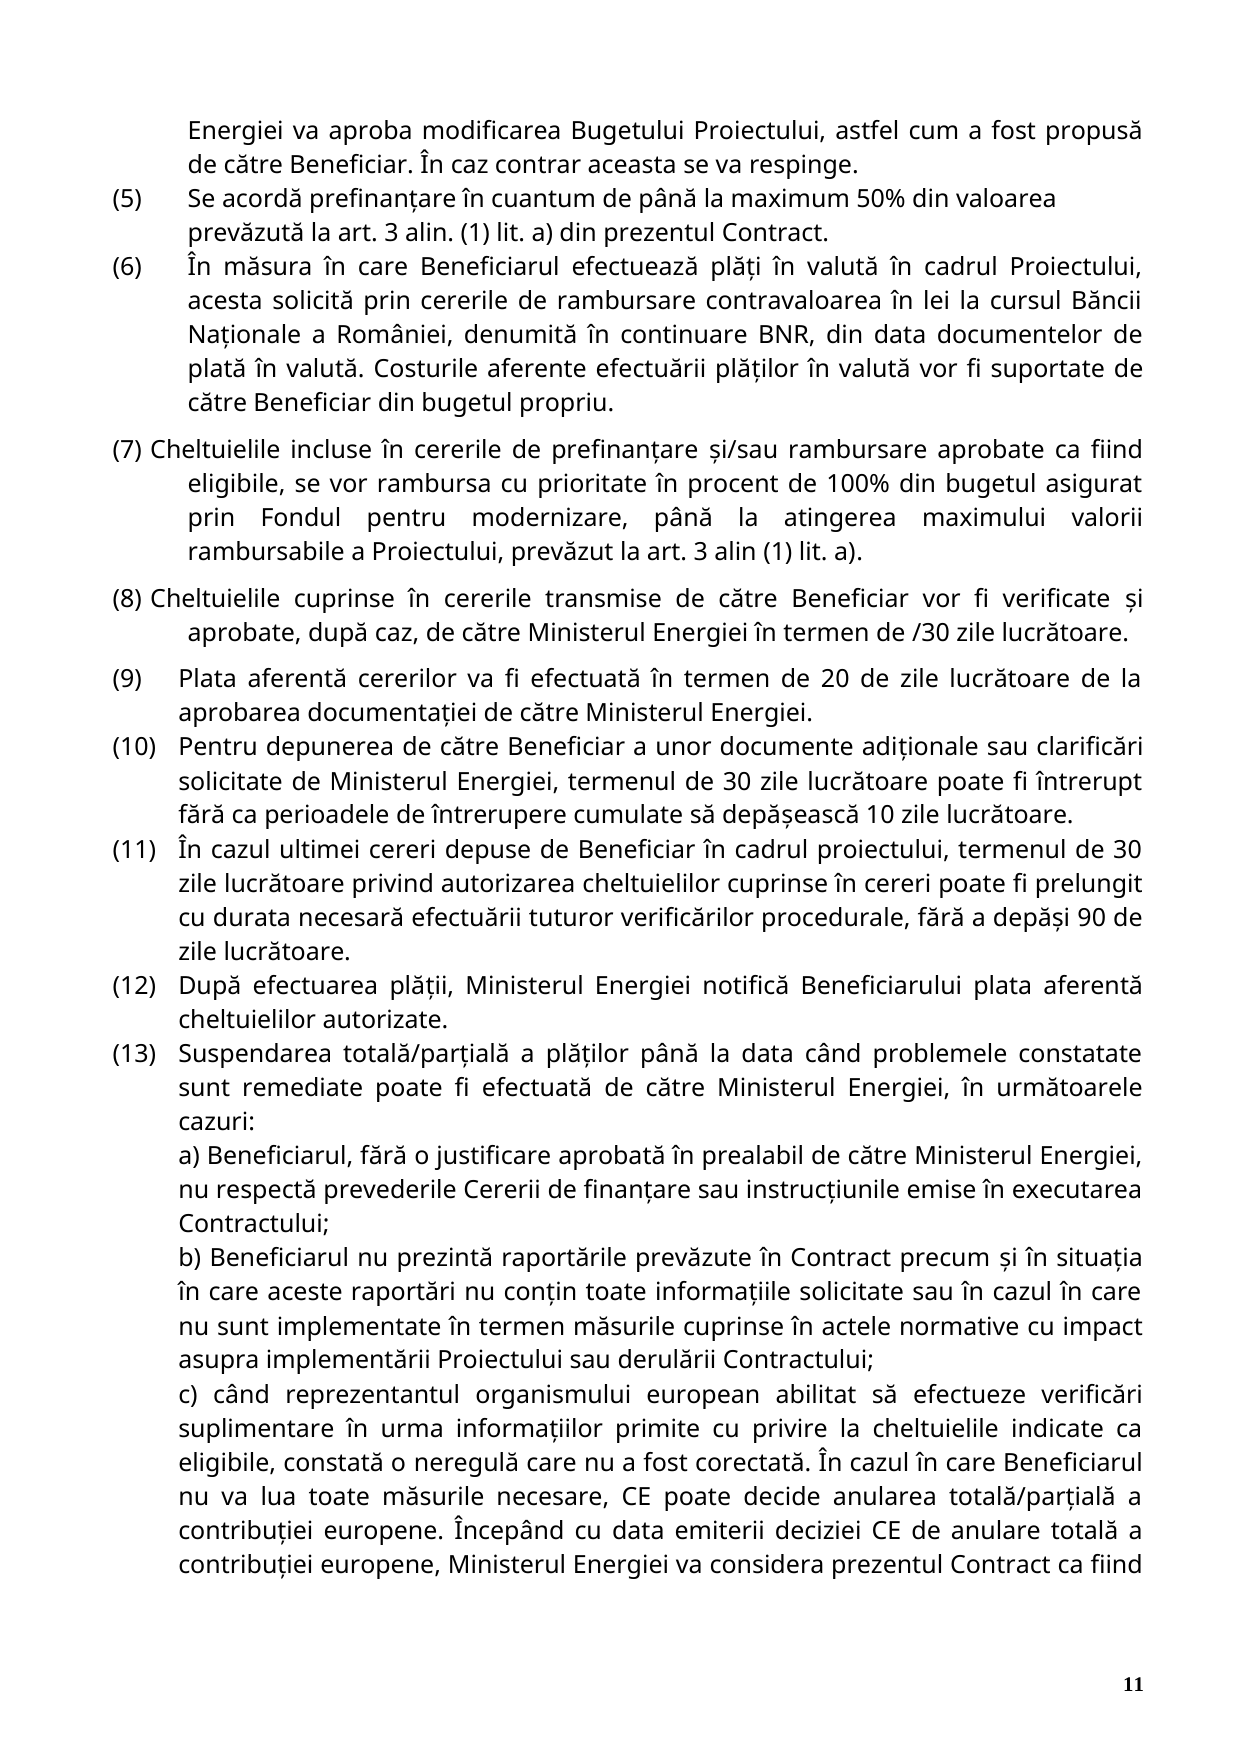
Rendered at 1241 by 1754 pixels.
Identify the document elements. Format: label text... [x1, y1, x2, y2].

text (12) După efectuarea plăţii, Ministerul Energiei notifică Beneficiarului plata aferentă cheltuielilor autorizate. [112, 967, 1144, 1036]
list Se acordă prefinanțare în cuantum de până la maximum 50% din valoarea prevăzută la art. 3 alin. (1) lit. a) din prezentul Contract. [112, 181, 1144, 249]
text (9) Plata aferentă cererilor va fi efectuată în termen de 20 de zile lucrătoare de la aprobarea documentației de către Ministerul Energiei. [112, 661, 1144, 729]
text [178, 1376, 1144, 1581]
text b) Beneficiarul nu prezintă raportările prevăzute în Contract precum și în situația în care aceste raportări nu conțin toate informațiile solicitate sau în cazul în care nu sunt implementate în termen măsurile cuprinse în actele normative cu impact asupra implementării Proiectului sau derulării Contractului; [178, 1240, 1144, 1376]
text (13) Suspendarea totală/parțială a plăților până la data când problemele constatate sunt remediate poate fi efectuată de către Ministerul Energiei, în următoarele cazuri: [112, 1036, 1144, 1138]
list Cheltuielile cuprinse în cererile transmise de către Beneficiar vor fi verificate și aprobate, după caz, de către Ministerul Energiei în termen de /30 zile lucrătoare. [112, 580, 1144, 648]
list În măsura în care Beneficiarul efectuează plăți în valută în cadrul Proiectului, acesta solicită prin cererile de rambursare contravaloarea în lei la cursul Băncii Naționale a României, denumită în continuare BNR, din data documentelor de plată în valută. Costurile aferente efectuării plăţilor în valută vor fi suportate de către Beneficiar din bugetul propriu. [112, 249, 1144, 419]
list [112, 112, 1144, 181]
list Cheltuielile incluse în cererile de prefinanțare și/sau rambursare aprobate ca fiind eligibile, se vor rambursa cu prioritate în procent de 100% din bugetul asigurat prin Fondul pentru modernizare, până la atingerea maximului valorii rambursabile a Proiectului, prevăzut la art. 3 alin (1) lit. a). [112, 432, 1144, 568]
text (11) În cazul ultimei cereri depuse de Beneficiar în cadrul proiectului, termenul de 30 zile lucrătoare privind autorizarea cheltuielilor cuprinse în cereri poate fi prelungit cu durata necesară efectuării tuturor verificărilor procedurale, fără a depăşi 90 de zile lucrătoare. [112, 831, 1144, 967]
text (10) Pentru depunerea de către Beneficiar a unor documente adiţionale sau clarificări solicitate de Ministerul Energiei, termenul de 30 zile lucrătoare poate fi întrerupt fără ca perioadele de întrerupere cumulate să depășească 10 zile lucrătoare. [112, 729, 1144, 831]
text a) Beneficiarul, fără o justificare aprobată în prealabil de către Ministerul Energiei, nu respectă prevederile Cererii de finanțare sau instrucțiunile emise în executarea Contractului; [178, 1138, 1144, 1240]
